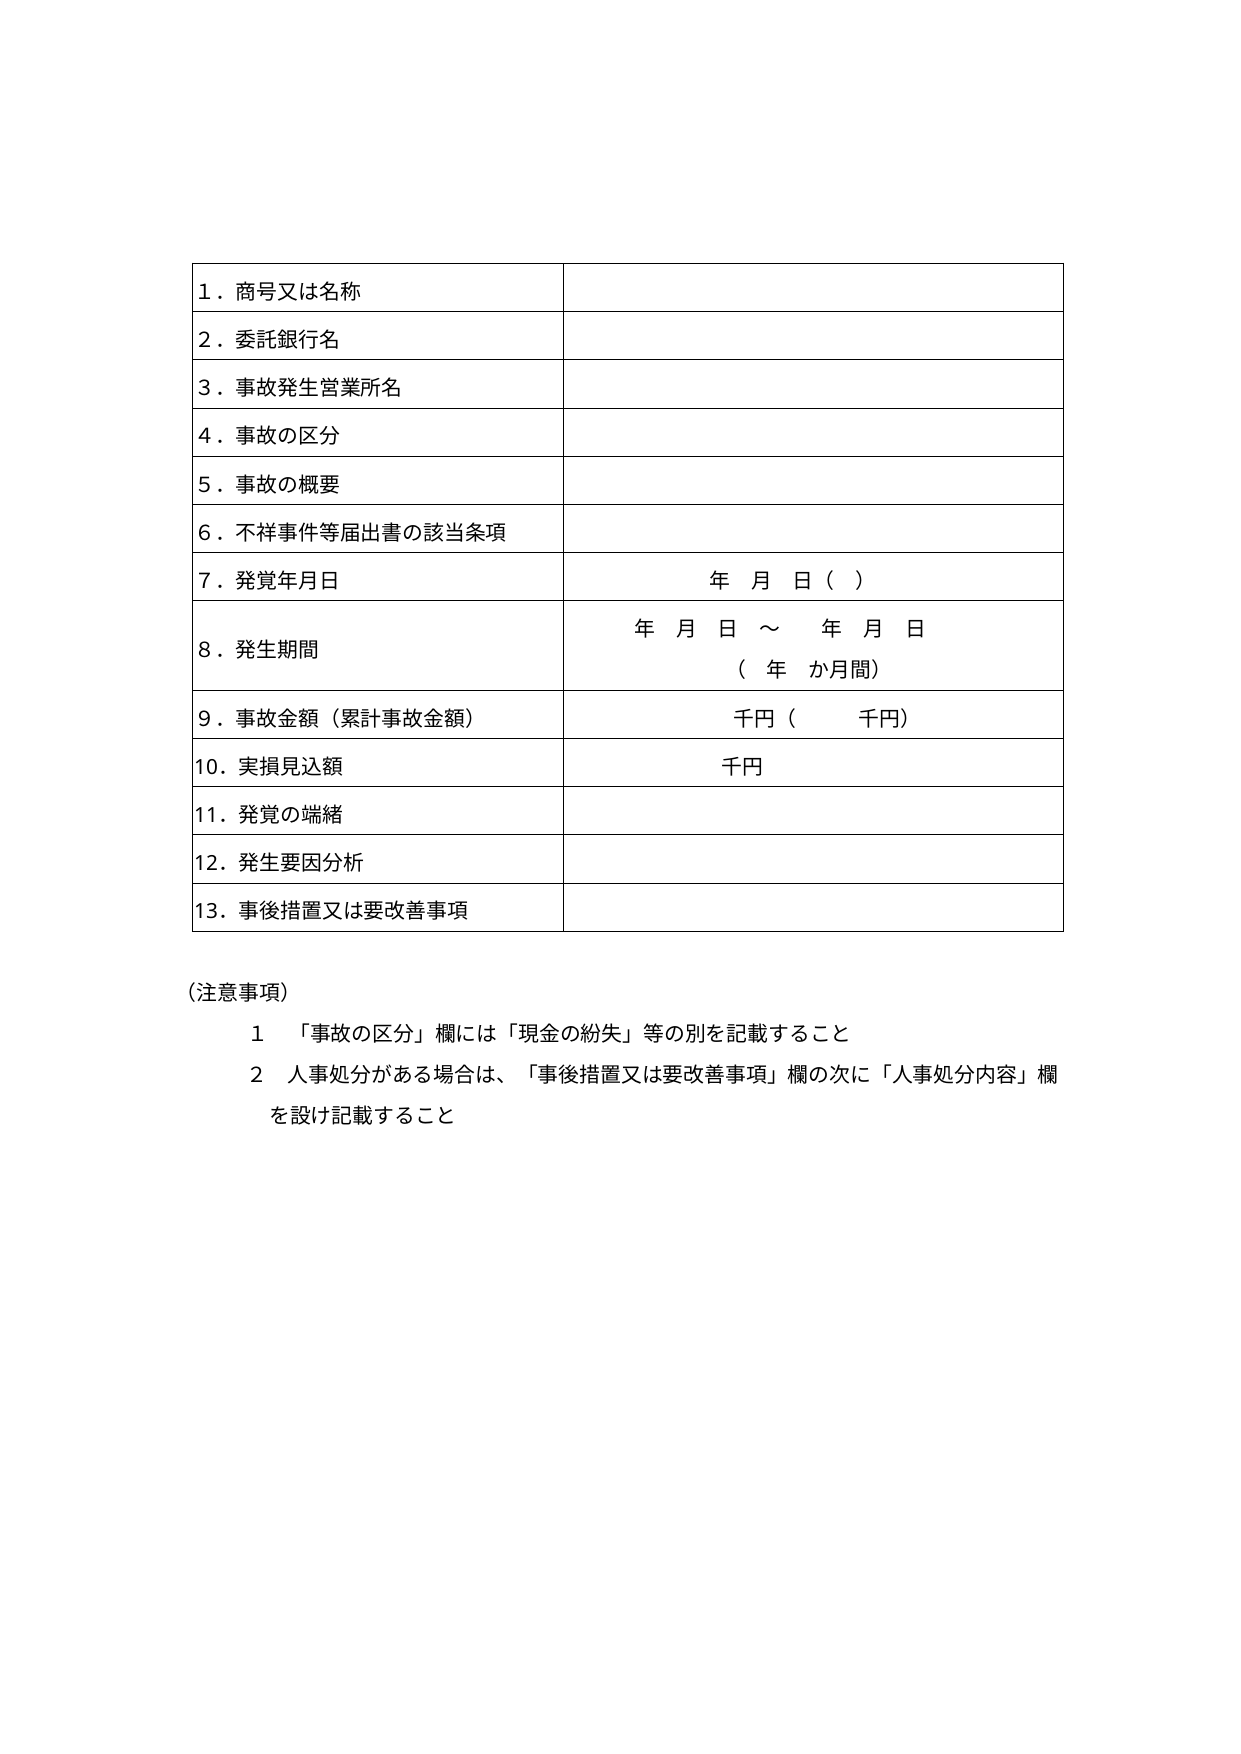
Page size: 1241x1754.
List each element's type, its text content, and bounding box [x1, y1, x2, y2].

table_cell [564, 787, 1063, 834]
table_cell ６．不祥事件等届出書の該当条項 [193, 505, 563, 552]
text （注意事項） [176, 972, 1063, 1010]
table_cell [564, 409, 1063, 456]
table_cell ３．事故発生営業所名 [193, 360, 563, 407]
table_cell [564, 312, 1063, 359]
text ２ 人事処分がある場合は、「事後措置又は要改善事項」欄の次に「人事処分内容」欄を設け記載すること [246, 1054, 1063, 1133]
table_cell ５．事故の概要 [193, 457, 563, 504]
table_cell 12．発生 要因分析 [193, 835, 563, 882]
text １ 「事故の区分」欄には「現金の紛失」等の別を記載すること [177, 1013, 1063, 1051]
table_header １．商号又は名称 [193, 264, 563, 311]
table_cell [564, 884, 1063, 931]
table_cell ２．委託銀行名 [193, 312, 563, 359]
table_cell ７．発覚年月日 [193, 553, 563, 600]
table_cell 13．事後措置又は要改善事項 [193, 884, 563, 931]
table_cell [564, 457, 1063, 504]
table_cell 年 月 日（ ） [564, 553, 1063, 600]
table_cell 千円 [564, 739, 1063, 786]
table_cell [564, 835, 1063, 882]
table_cell [564, 360, 1063, 407]
table_cell ９．事故金額（累計事故金額） [193, 691, 563, 738]
table_cell 年 月 日 ～ 年 月 日 （ 年 か月間） [564, 601, 1063, 689]
table_cell [564, 505, 1063, 552]
table_cell 11．発覚の端緒 [193, 787, 563, 834]
table_cell 10．実損見込額 [193, 739, 563, 786]
table_cell ４．事故の区分 [193, 409, 563, 456]
table_cell 千円（ 千円） [564, 691, 1063, 738]
table_cell ８．発生期間 [193, 601, 563, 689]
table_header [564, 264, 1063, 311]
